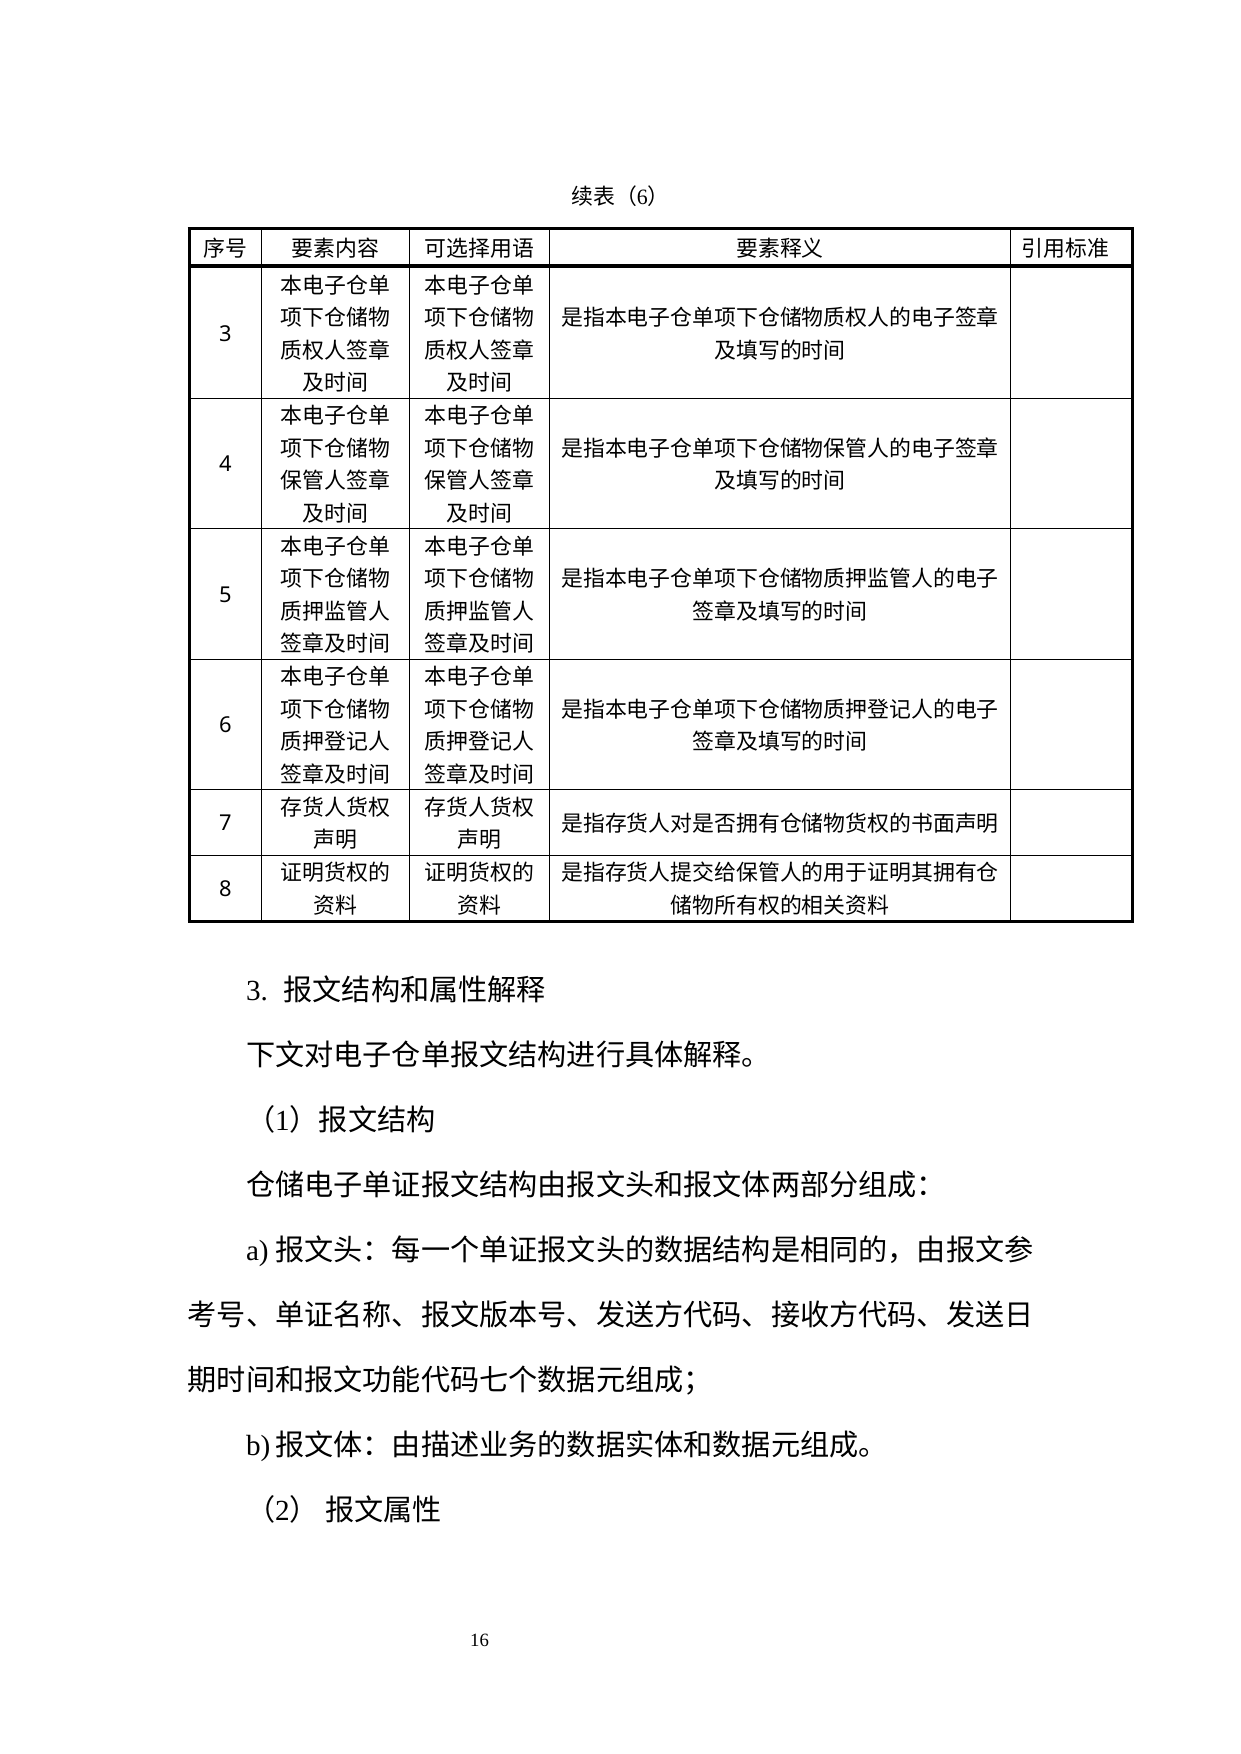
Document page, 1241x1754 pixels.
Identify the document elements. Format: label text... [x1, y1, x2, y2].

table_cell 存货人货权声明 [410, 790, 549, 854]
table_cell 本电子仓单项下仓储物质押登记人签章及时间 [410, 660, 549, 789]
table_cell [1011, 856, 1131, 920]
list 报文体：由描述业务的数据实体和数据元组成。 [187, 1411, 1053, 1476]
table_cell 8 [191, 856, 261, 920]
table_header 序号 [191, 230, 261, 264]
text 下文对电子仓单报文结构进行具体解释。 [187, 1021, 1053, 1086]
text （2） 报文属性 [187, 1476, 1053, 1541]
table_cell 本电子仓单项下仓储物保管人签章及时间 [410, 399, 549, 528]
table_cell 4 [191, 399, 261, 528]
table_cell 3 [191, 268, 261, 397]
table_cell 本电子仓单项下仓储物质押登记人签章及时间 [262, 660, 409, 789]
list 报文头：每一个单证报文头的数据结构是相同的，由报文参考号、单证名称、报文版本号、发送方代码、接收方代码、发送日期时间和报文功能代码七个数据元组成； [187, 1216, 1053, 1411]
table_cell 是指本电子仓单项下仓储物质押监管人的电子签章及填写的时间 [550, 529, 1010, 658]
table_cell 7 [191, 790, 261, 854]
table_cell 本电子仓单项下仓储物质权人签章及时间 [262, 268, 409, 397]
text 续表（6） [187, 178, 1053, 211]
table_cell 证明货权的资料 [410, 856, 549, 920]
table_cell [1011, 790, 1131, 854]
table_header 引用标准 [1011, 230, 1131, 264]
table_cell 本电子仓单项下仓储物保管人签章及时间 [262, 399, 409, 528]
table_cell 是指本电子仓单项下仓储物质押登记人的电子签章及填写的时间 [550, 660, 1010, 789]
table_header 可选择用语 [410, 230, 549, 264]
table_cell 本电子仓单项下仓储物质押监管人签章及时间 [410, 529, 549, 658]
table_cell 本电子仓单项下仓储物质押监管人签章及时间 [262, 529, 409, 658]
table_cell [1011, 399, 1131, 528]
table_cell [1011, 529, 1131, 658]
subtitle 报文结构和属性解释 [246, 956, 1053, 1021]
table_cell 是指存货人提交给保管人的用于证明其拥有仓储物所有权的相关资料 [550, 856, 1010, 920]
table_cell 本电子仓单项下仓储物质权人签章及时间 [410, 268, 549, 397]
text （1）报文结构 [187, 1086, 1053, 1151]
table_cell 是指本电子仓单项下仓储物保管人的电子签章及填写的时间 [550, 399, 1010, 528]
table_cell 5 [191, 529, 261, 658]
table_cell 证明货权的资料 [262, 856, 409, 920]
table_header 要素释义 [550, 230, 1010, 264]
table_cell [1011, 660, 1131, 789]
text 仓储电子单证报文结构由报文头和报文体两部分组成： [187, 1151, 1053, 1216]
table_cell [1011, 268, 1131, 397]
table_cell 存货人货权声明 [262, 790, 409, 854]
table_header 要素内容 [262, 230, 409, 264]
table_cell 是指存货人对是否拥有仓储物货权的书面声明 [550, 790, 1010, 854]
table_cell 6 [191, 660, 261, 789]
table_cell 是指本电子仓单项下仓储物质权人的电子签章及填写的时间 [550, 268, 1010, 397]
